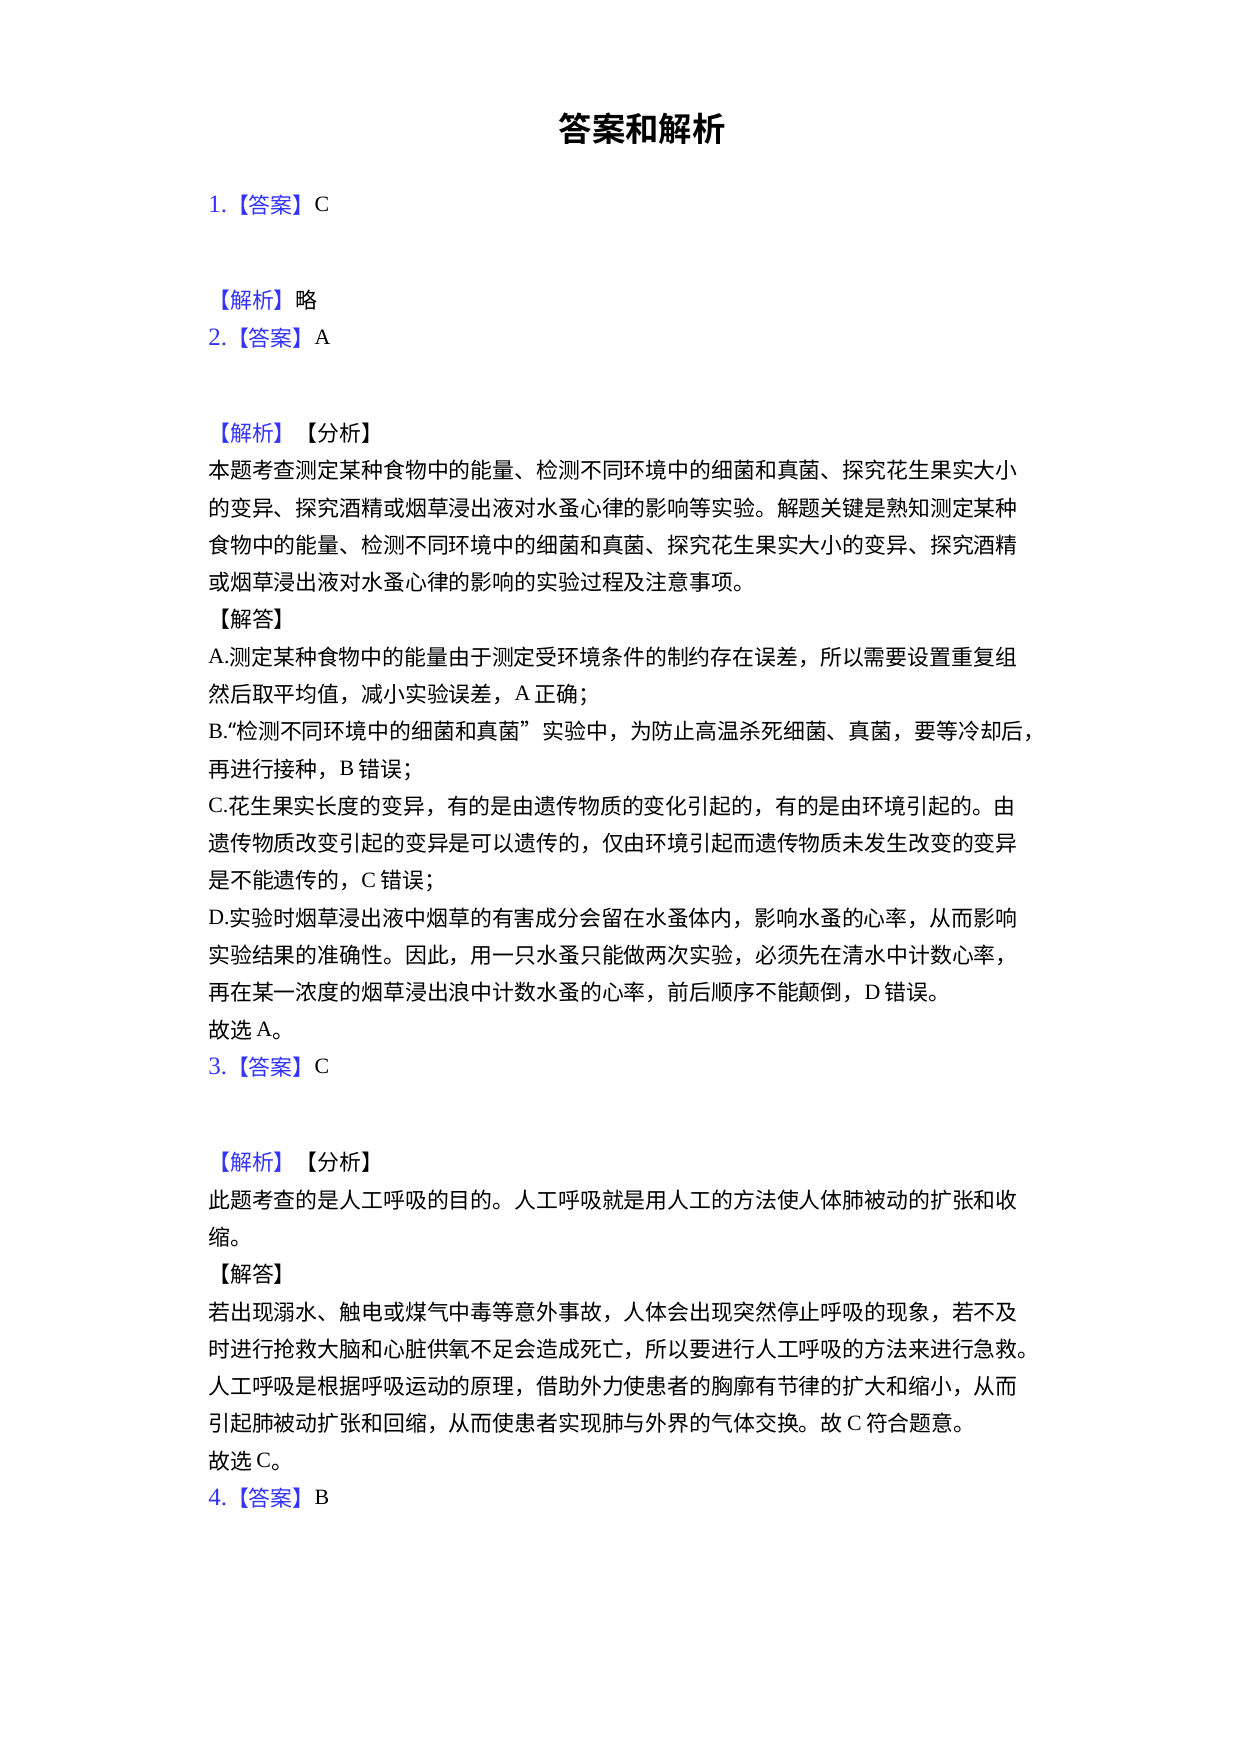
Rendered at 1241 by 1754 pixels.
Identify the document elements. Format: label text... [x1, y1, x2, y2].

text 答案和解析 [252, 94, 1032, 159]
text 【解析】【分析】 本题考查测定某种食物中的能量、检测不同环境中的细菌和真菌、探究花生果实大小的变异、探究酒精或烟草浸出液对水蚤心律的影响等实验。解题关键是熟知测定某种食物中的能量、检测不同环境中的细菌和真菌、探究花生果实大小的变异、探究酒精或烟草浸出液对水蚤心律的影响的实验过程及注意事项。 【解答】 A.测定某种食物中的能量由于测定受环境条件的制约存在误差，所以需要设置重复组然后取平均值，减小实验误差，A正确； B.“检测不同环境中的细菌和真菌”实验中，为防止高温杀死细菌、真菌，要等冷却后，再进行接种，B错误； C.花生果实长度的变异，有的是由遗传物质的变化引起的，有的是由环境引起的。由遗传物质改变引起的变异是可以遗传的，仅由环境引起而遗传物质未发生改变的变异是不能遗传的，C错误； D.实验时烟草浸出液中烟草的有害成分会留在水蚤体内，影响水蚤的心率，从而影响实验结果的准确性。因此，用一只水蚤只能做两次实验，必须先在清水中计数心率，再在某一浓度的烟草浸出浪中计数水蚤的心率，前后顺序不能颠倒，D错误。 故选A。 3.【答案】C [208, 416, 1032, 1119]
text 【解析】略 2.【答案】A [208, 283, 1032, 390]
text 【解析】【分析】 此题考查的是人工呼吸的目的。人工呼吸就是用人工的方法使人体肺被动的扩张和收缩。 【解答】 若出现溺水、触电或煤气中毒等意外事故，人体会出现突然停止呼吸的现象，若不及时进行抢救大脑和心脏供氧不足会造成死亡，所以要进行人工呼吸的方法来进行急救。人工呼吸是根据呼吸运动的原理，借助外力使患者的胸廓有节律的扩大和缩小，从而引起肺被动扩张和回缩，从而使患者实现肺与外界的气体交换。故C符合题意。 故选C。 4.【答案】B [208, 1145, 1032, 1550]
text 1.【答案】C [208, 187, 1032, 257]
